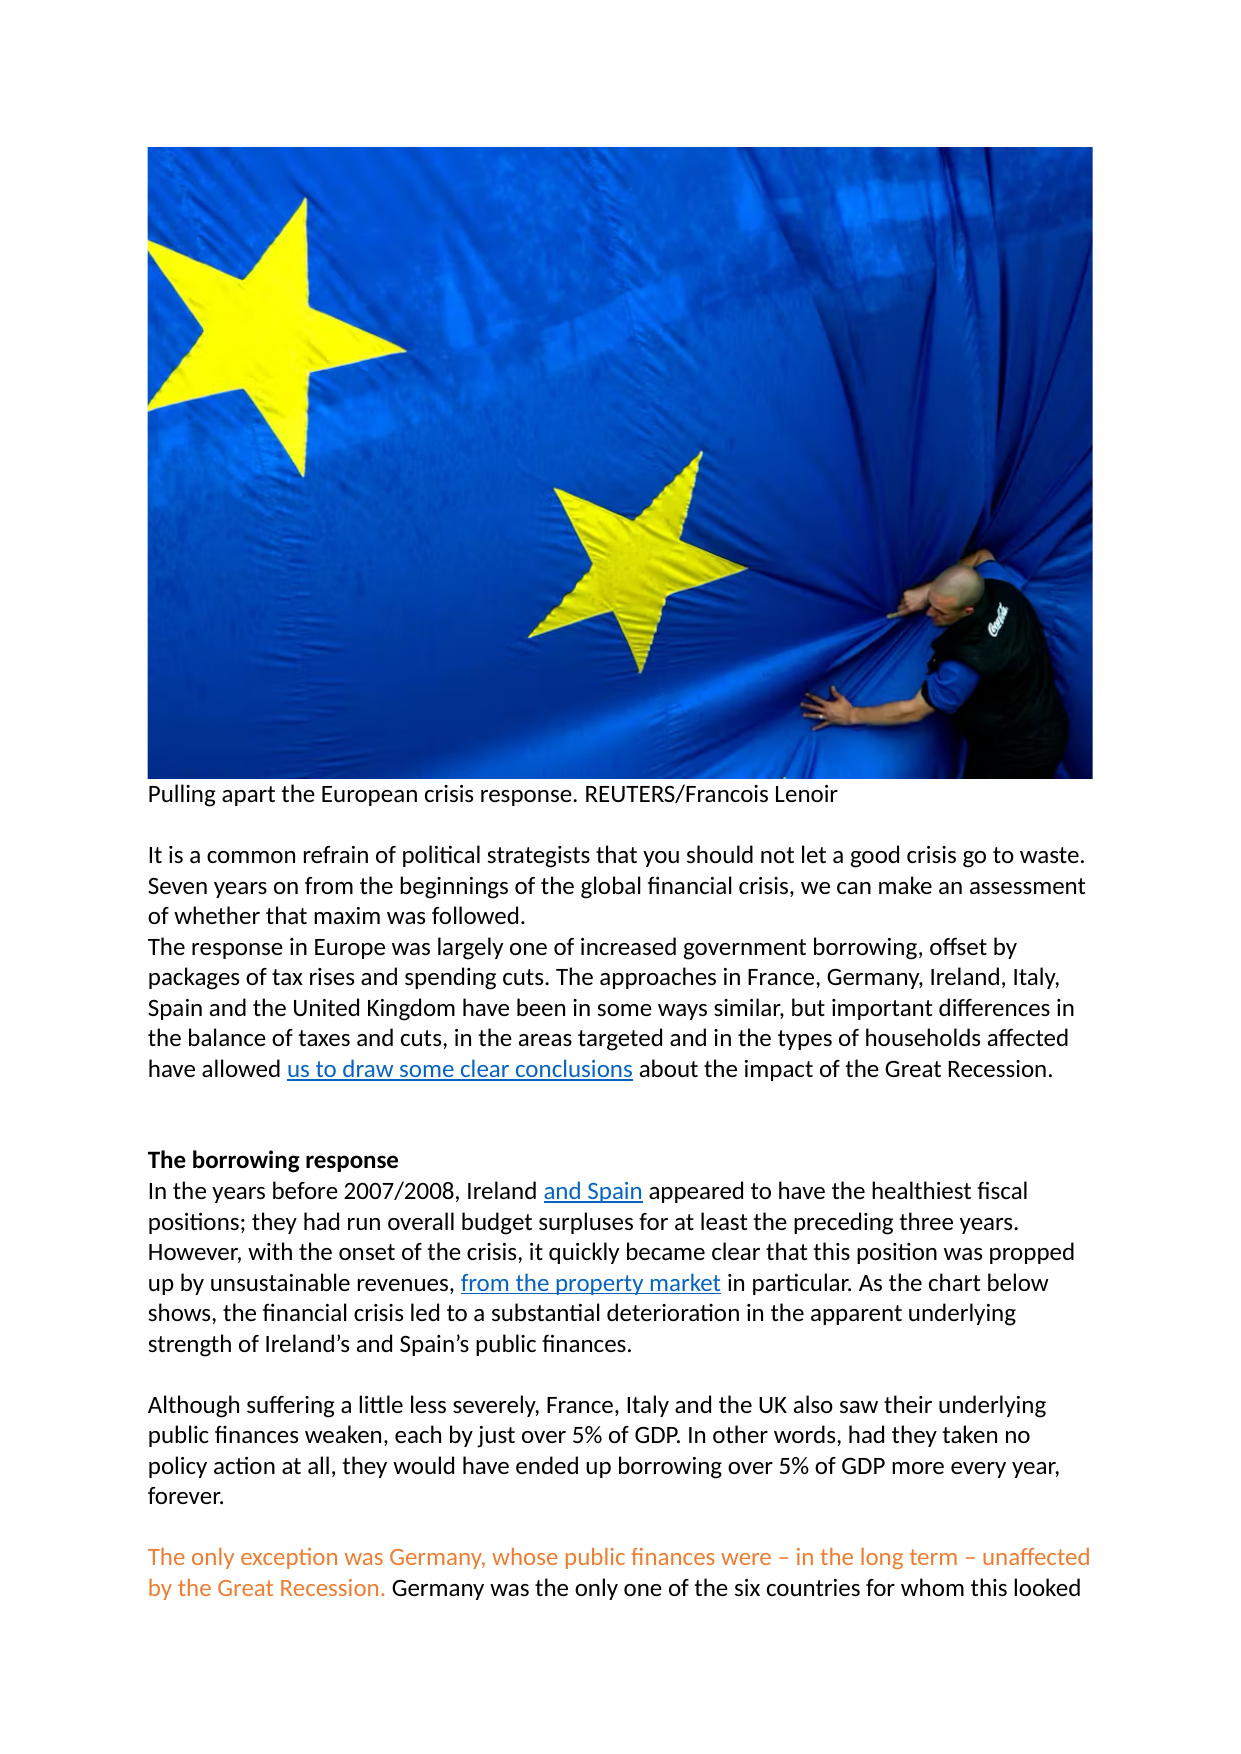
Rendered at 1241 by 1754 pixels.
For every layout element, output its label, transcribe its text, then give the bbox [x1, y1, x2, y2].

picture [147, 147, 1093, 779]
text The borrowing response [148, 1144, 1093, 1175]
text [148, 1541, 1093, 1602]
text It is a common refrain of political strategists that you should not let a good crisis go to waste. Seven years on from the beginnings of the global financial crisis, we can make an assessment of whether that maxim was followed. [148, 839, 1093, 931]
text Pulling apart the European crisis response. REUTERS/Francois Lenoir [148, 779, 1093, 809]
text In the years before 2007/2008, Ireland and Spain appeared to have the healthiest fiscal positions; they had run overall budget surpluses for at least the preceding three years. However, with the onset of the crisis, it quickly became clear that this position was propped up by unsustainable revenues, from the property market in particular. As the chart below shows, the financial crisis led to a substantial deterioration in the apparent underlying strength of Ireland’s and Spain’s public finances. [148, 1175, 1093, 1358]
text Although suffering a little less severely, France, Italy and the UK also saw their underlying public finances weaken, each by just over 5% of GDP. In other words, had they taken no policy action at all, they would have ended up borrowing over 5% of GDP more every year, forever. [148, 1389, 1093, 1511]
text The response in Europe was largely one of increased government borrowing, offset by packages of tax rises and spending cuts. The approaches in France, Germany, Ireland, Italy, Spain and the United Kingdom have been in some ways similar, but important differences in the balance of taxes and cuts, in the areas targeted and in the types of households affected have allowed us to draw some clear conclusions about the impact of the Great Recession. [148, 931, 1093, 1083]
